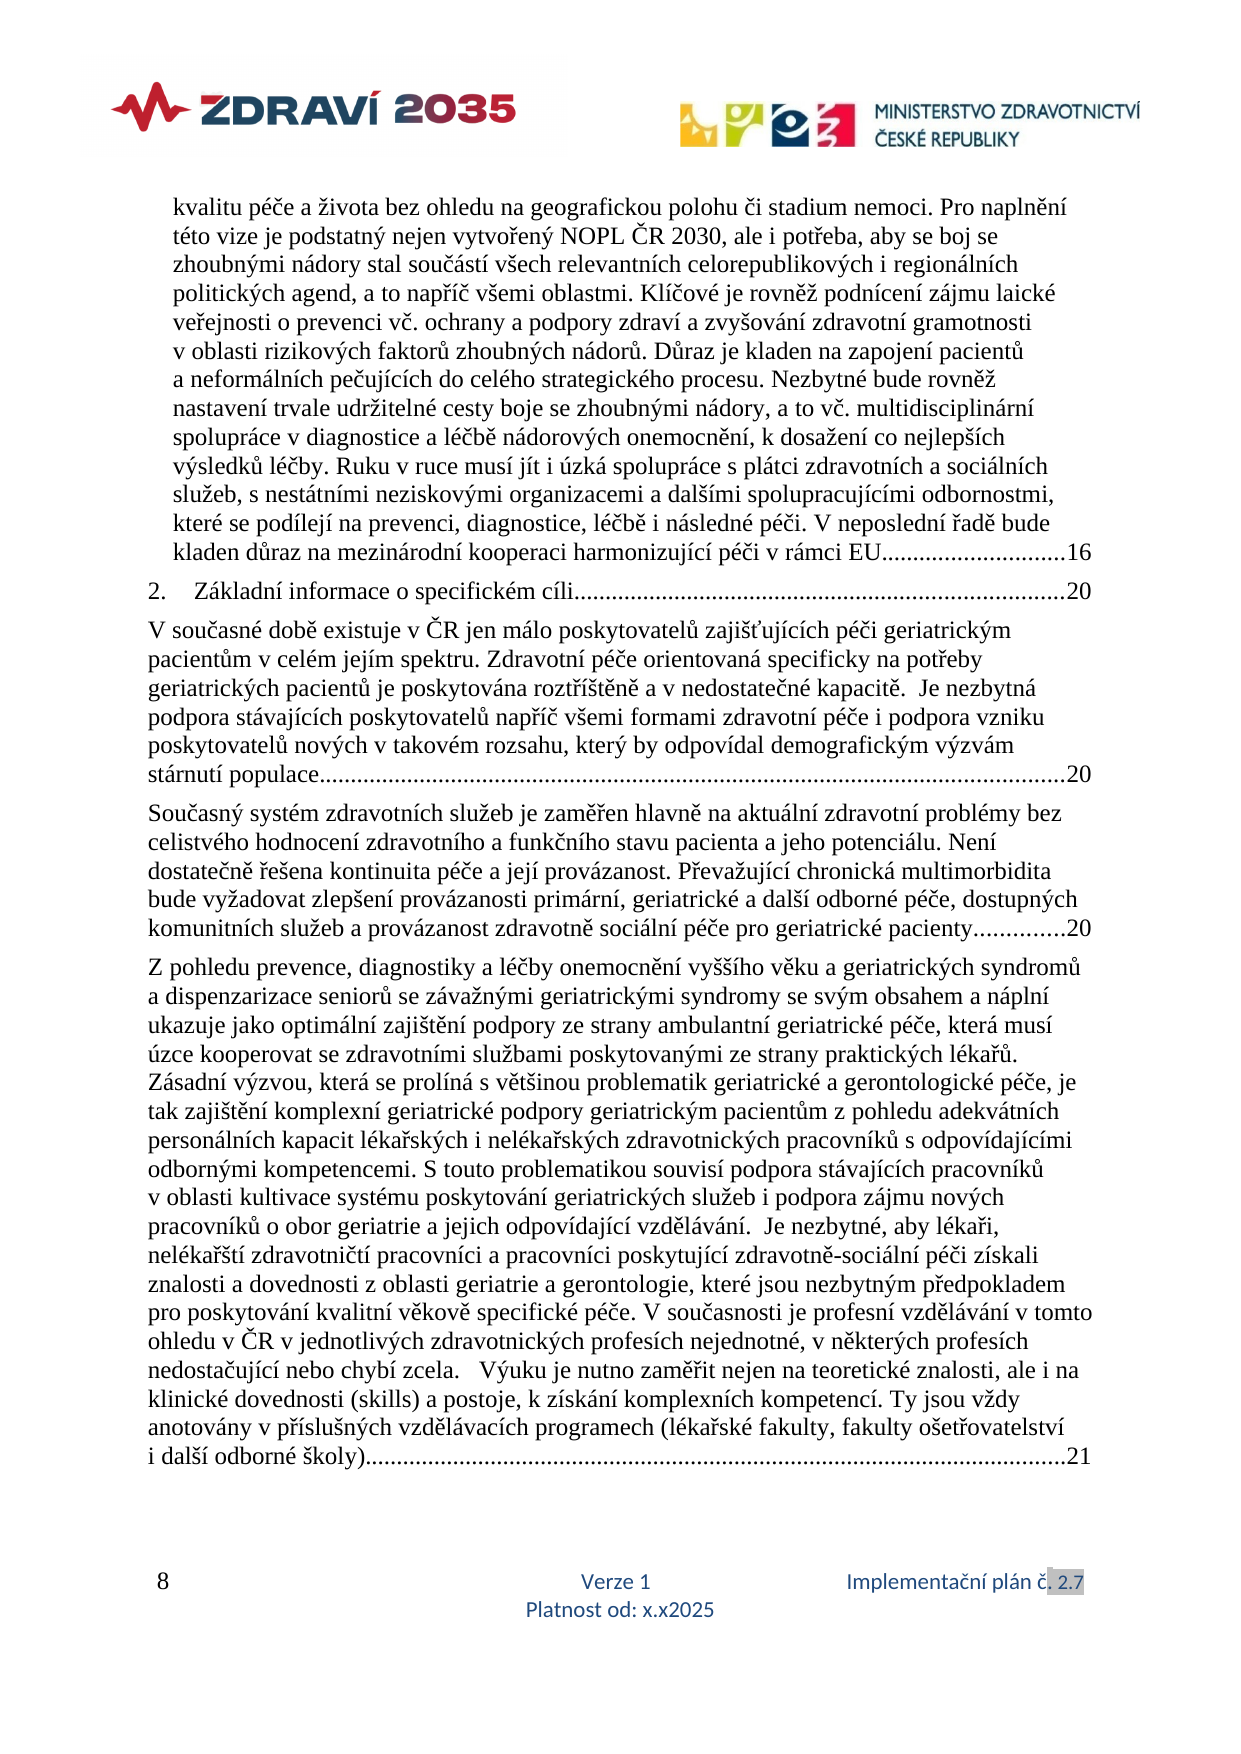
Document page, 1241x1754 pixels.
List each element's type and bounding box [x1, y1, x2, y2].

picture [79, 54, 569, 157]
picture [680, 101, 1140, 147]
